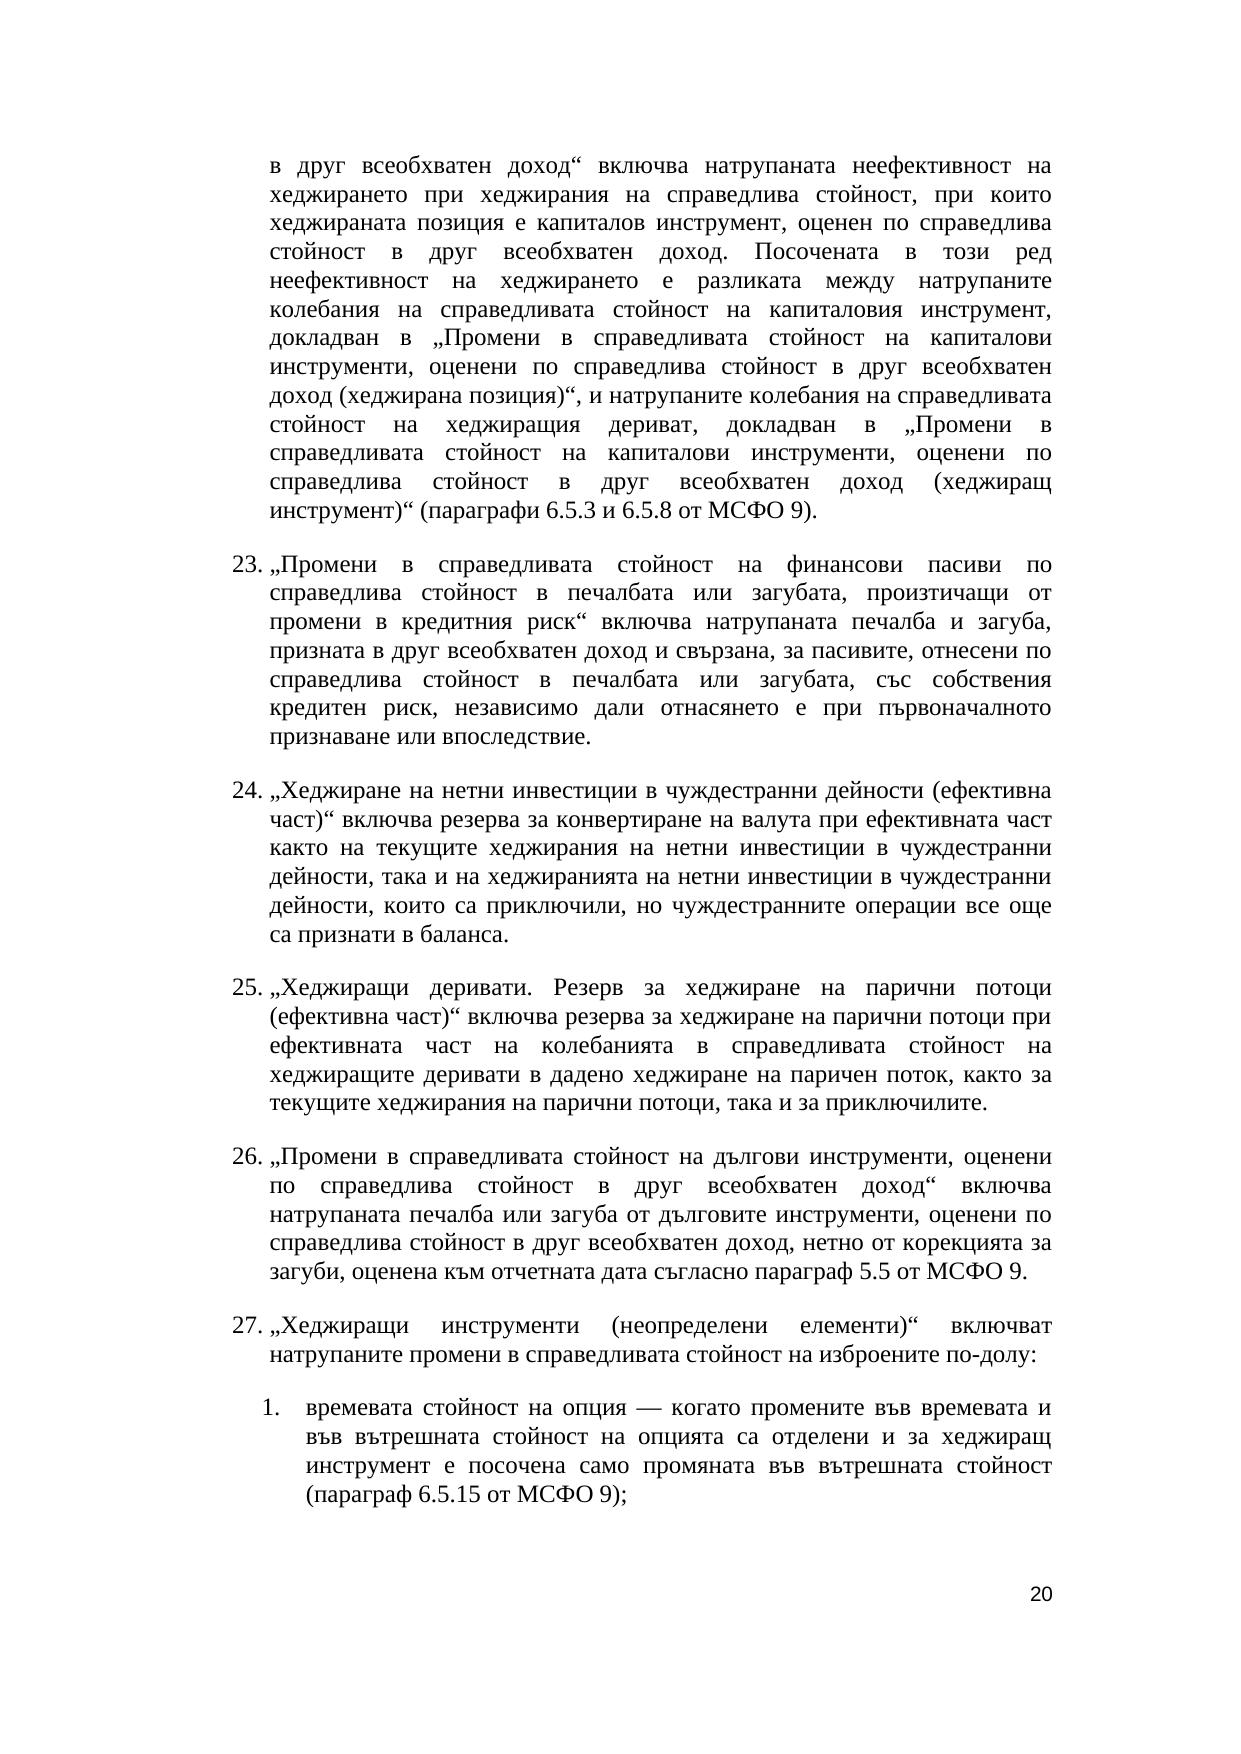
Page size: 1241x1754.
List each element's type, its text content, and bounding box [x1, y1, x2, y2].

text „Хеджиране на нетни инвестиции в чуждестранни дейности (ефективна част)“ включва резерва за конвертиране на валута при ефективната част както на текущите хеджирания на нетни инвестиции в чуждестранни дейности, така и на хеджиранията на нетни инвестиции в чуждестранни дейности, които са приключили, но чуждестранните операции все още са признати в баланса. [232, 775, 1053, 947]
text „Промени в справедливата стойност на финансови пасиви по справедлива стойност в печалбата или загубата, произтичащи от промени в кредитния риск“ включва натрупаната печалба и загуба, призната в друг всеобхватен доход и свързана, за пасивите, отнесени по справедлива стойност в печалбата или загубата, със собствения кредитен риск, независимо дали отнасянето е при първоначалното признаване или впоследствие. [232, 549, 1053, 750]
text „Хеджиращи деривати. Резерв за хеджиране на парични потоци (ефективна част)“ включва резерва за хеджиране на парични потоци при ефективната част на колебанията в справедливата стойност на хеджиращите деривати в дадено хеджиране на паричен поток, както за текущите хеджирания на парични потоци, така и за приключилите. [232, 972, 1053, 1116]
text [232, 150, 1053, 524]
list времевата стойност на опция — когато промените във времевата и във вътрешната стойност на опцията са отделени и за хеджиращ инструмент е посочена само промяната във вътрешната стойност (параграф 6.5.15 от МСФО 9); [261, 1392, 1053, 1507]
text „Хеджиращи инструменти (неопределени елементи)“ включват натрупаните промени в справедливата стойност на изброените по-долу: [232, 1310, 1053, 1367]
text „Промени в справедливата стойност на дългови инструменти, оценени по справедлива стойност в друг всеобхватен доход“ включва натрупаната печалба или загуба от дълговите инструменти, оценени по справедлива стойност в друг всеобхватен доход, нетно от корекцията за загуби, оценена към отчетната дата съгласно параграф 5.5 от МСФО 9. [232, 1141, 1053, 1285]
